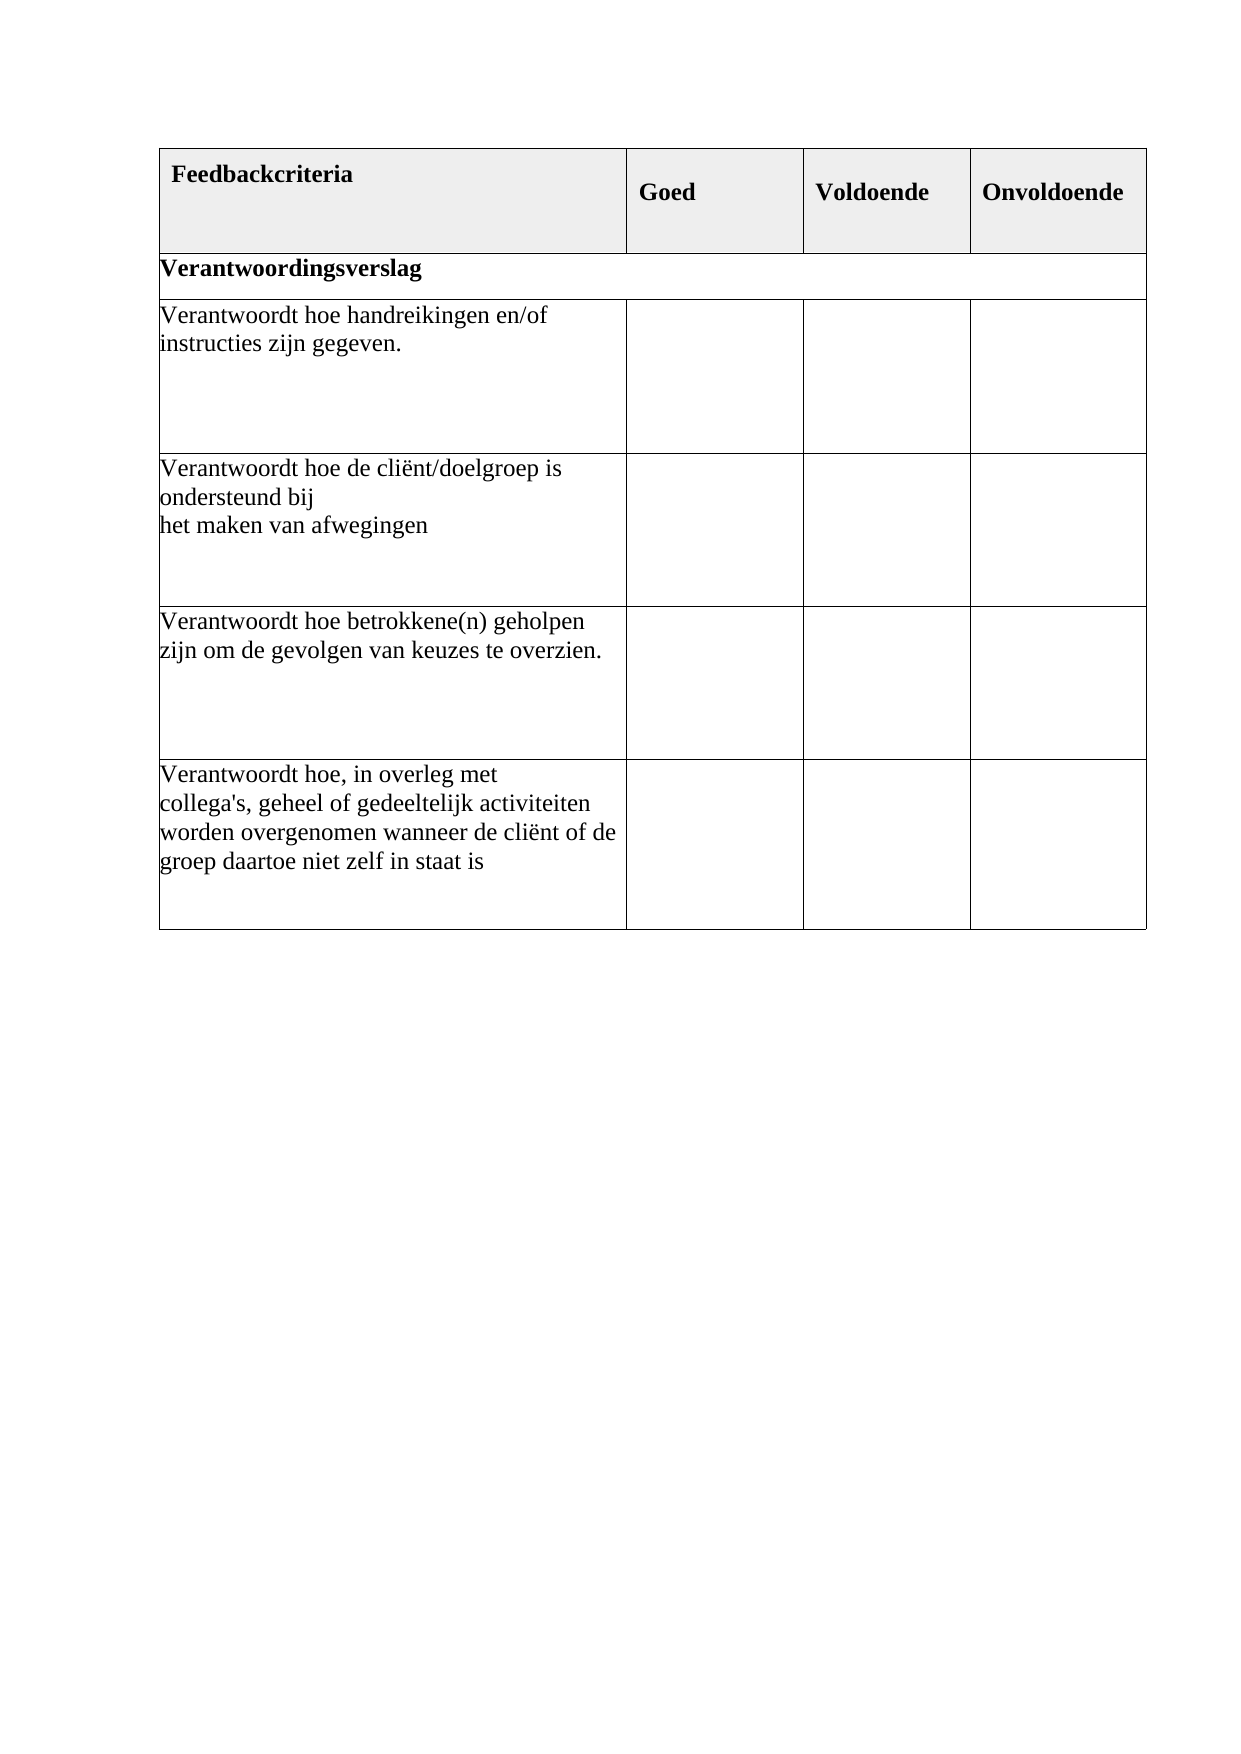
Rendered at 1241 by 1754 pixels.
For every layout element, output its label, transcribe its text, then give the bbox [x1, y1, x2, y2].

table_cell Goed [627, 149, 803, 252]
table_cell Verantwoordt hoe handreikingen en/of instructies zijn gegeven. [160, 300, 626, 452]
table_cell Verantwoordt hoe, in overleg met collega's, geheel of gedeeltelijk activiteiten worden overgenomen wanneer de cliënt of de groep daartoe niet zelf in staat is [160, 760, 626, 929]
table_cell Voldoende [804, 149, 970, 252]
table_cell [804, 760, 970, 929]
table_cell [627, 300, 803, 452]
table_cell [804, 607, 970, 759]
table_cell [627, 454, 803, 606]
table_cell [971, 454, 1146, 606]
table_cell [971, 300, 1146, 452]
table_cell [804, 454, 970, 606]
table_cell Feedbackcriteria [160, 149, 626, 252]
table_cell Verantwoordingsverslag [160, 254, 1146, 299]
table_cell [971, 607, 1146, 759]
table_cell [627, 607, 803, 759]
table_cell Verantwoordt hoe de cliënt/doelgroep is ondersteund bij het maken van afwegingen [160, 454, 626, 606]
table_cell Verantwoordt hoe betrokkene(n) geholpen zijn om de gevolgen van keuzes te overzien. [160, 607, 626, 759]
table_cell Onvoldoende [971, 149, 1146, 252]
table_cell [804, 300, 970, 452]
table_cell [627, 760, 803, 929]
table_cell [971, 760, 1146, 929]
